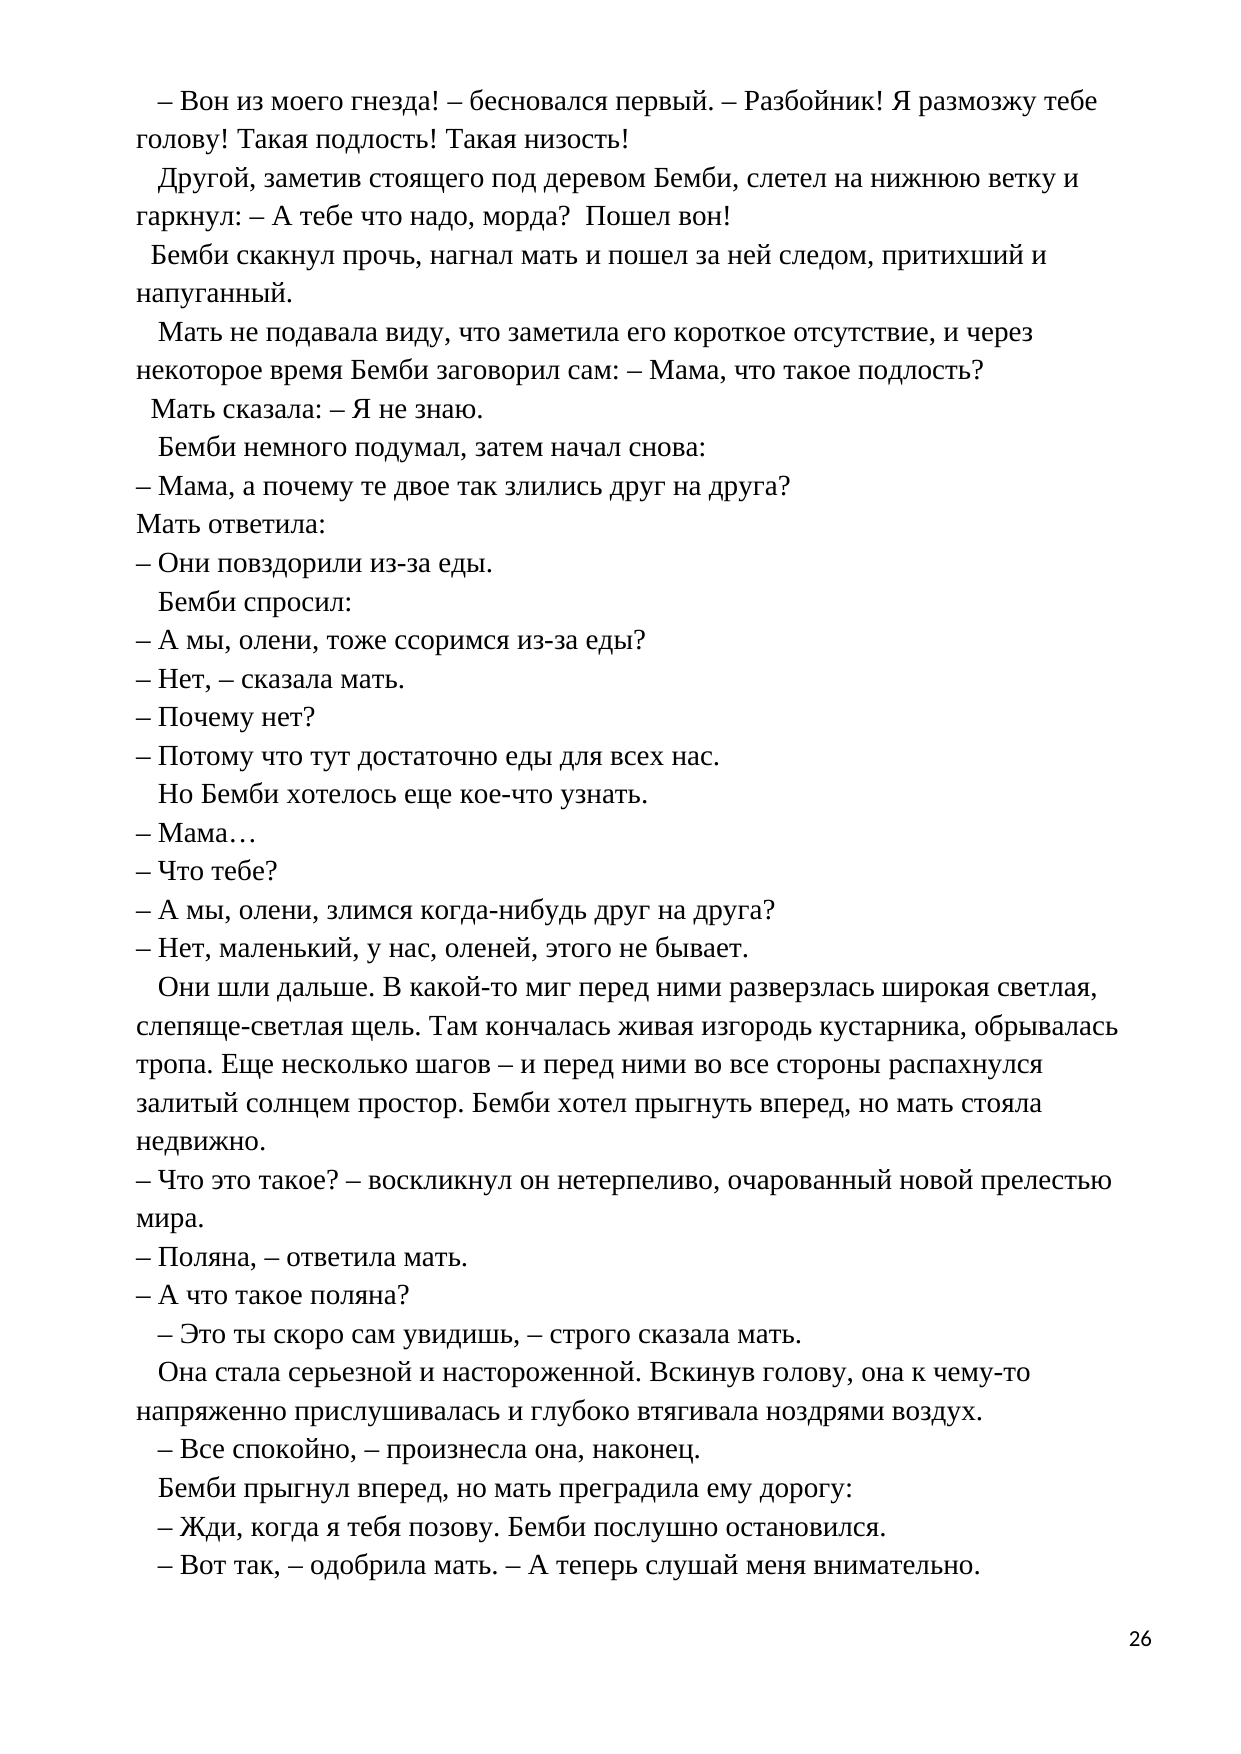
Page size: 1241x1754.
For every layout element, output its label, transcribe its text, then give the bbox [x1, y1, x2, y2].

text – Мама, а почему те двое так злились друг на друга? [136, 468, 1152, 502]
text – Все спокойно, – произнесла она, наконец. [136, 1432, 1152, 1465]
text – А мы, олени, тоже ссоримся из-за еды? [136, 622, 1152, 656]
text Бемби немного подумал, затем начал снова: [136, 429, 1152, 463]
text – Нет, маленький, у нас, оленей, этого не бывает. [136, 931, 1152, 964]
text – Что тебе? [136, 853, 1152, 887]
text – Вон из моего гнезда! – бесновался первый. – Разбойник! Я размозжу тебе голову! Такая подлость! Такая низость! [136, 83, 1152, 155]
text – Жди, когда я тебя позову. Бемби послушно остановился. [136, 1509, 1152, 1542]
text Они шли дальше. В какой-то миг перед ними разверзлась широкая светлая, слепяще-светлая щель. Там кончалась живая изгородь кустарника, обрывалась тропа. Еще несколько шагов – и перед ними во все стороны распахнулся залитый солнцем простор. Бемби хотел прыгнуть вперед, но мать стояла недвижно. [136, 969, 1152, 1157]
text – Они повздорили из-за еды. [136, 545, 1152, 579]
text – А мы, олени, злимся когда-нибудь друг на друга? [136, 892, 1152, 926]
text – Что это такое? – воскликнул он нетерпеливо, очарованный новой прелестью мира. [136, 1162, 1152, 1234]
text Она стала серьезной и настороженной. Вскинув голову, она к чему-то напряженно прислушивалась и глубоко втягивала ноздрями воздух. [136, 1354, 1152, 1427]
text Мать не подавала виду, что заметила его короткое отсутствие, и через некоторое время Бемби заговорил сам: – Мама, что такое подлость? [136, 314, 1152, 386]
text – А что такое поляна? [136, 1277, 1152, 1311]
text – Это ты скоро сам увидишь, – строго сказала мать. [136, 1316, 1152, 1349]
text – Почему нет? [136, 699, 1152, 733]
text – Нет, – сказала мать. [136, 661, 1152, 694]
text – Вот так, – одобрила мать. – А теперь слушай меня внимательно. [136, 1547, 1152, 1581]
text Бемби прыгнул вперед, но мать преградила ему дорогу: [136, 1470, 1152, 1504]
text – Мама… [136, 815, 1152, 848]
text Бемби спросил: [136, 584, 1152, 617]
text Но Бемби хотелось еще кое-что узнать. [136, 776, 1152, 810]
text – Поляна, – ответила мать. [136, 1239, 1152, 1272]
text Другой, заметив стоящего под деревом Бемби, слетел на нижнюю ветку и гаркнул: – А тебе что надо, морда? Пошел вон! [136, 160, 1152, 232]
text – Потому что тут достаточно еды для всех нас. [136, 738, 1152, 771]
text Мать сказала: – Я не знаю. [136, 391, 1152, 424]
text Мать ответила: [136, 507, 1152, 540]
text Бемби скакнул прочь, нагнал мать и пошел за ней следом, притихший и напуганный. [136, 237, 1152, 309]
